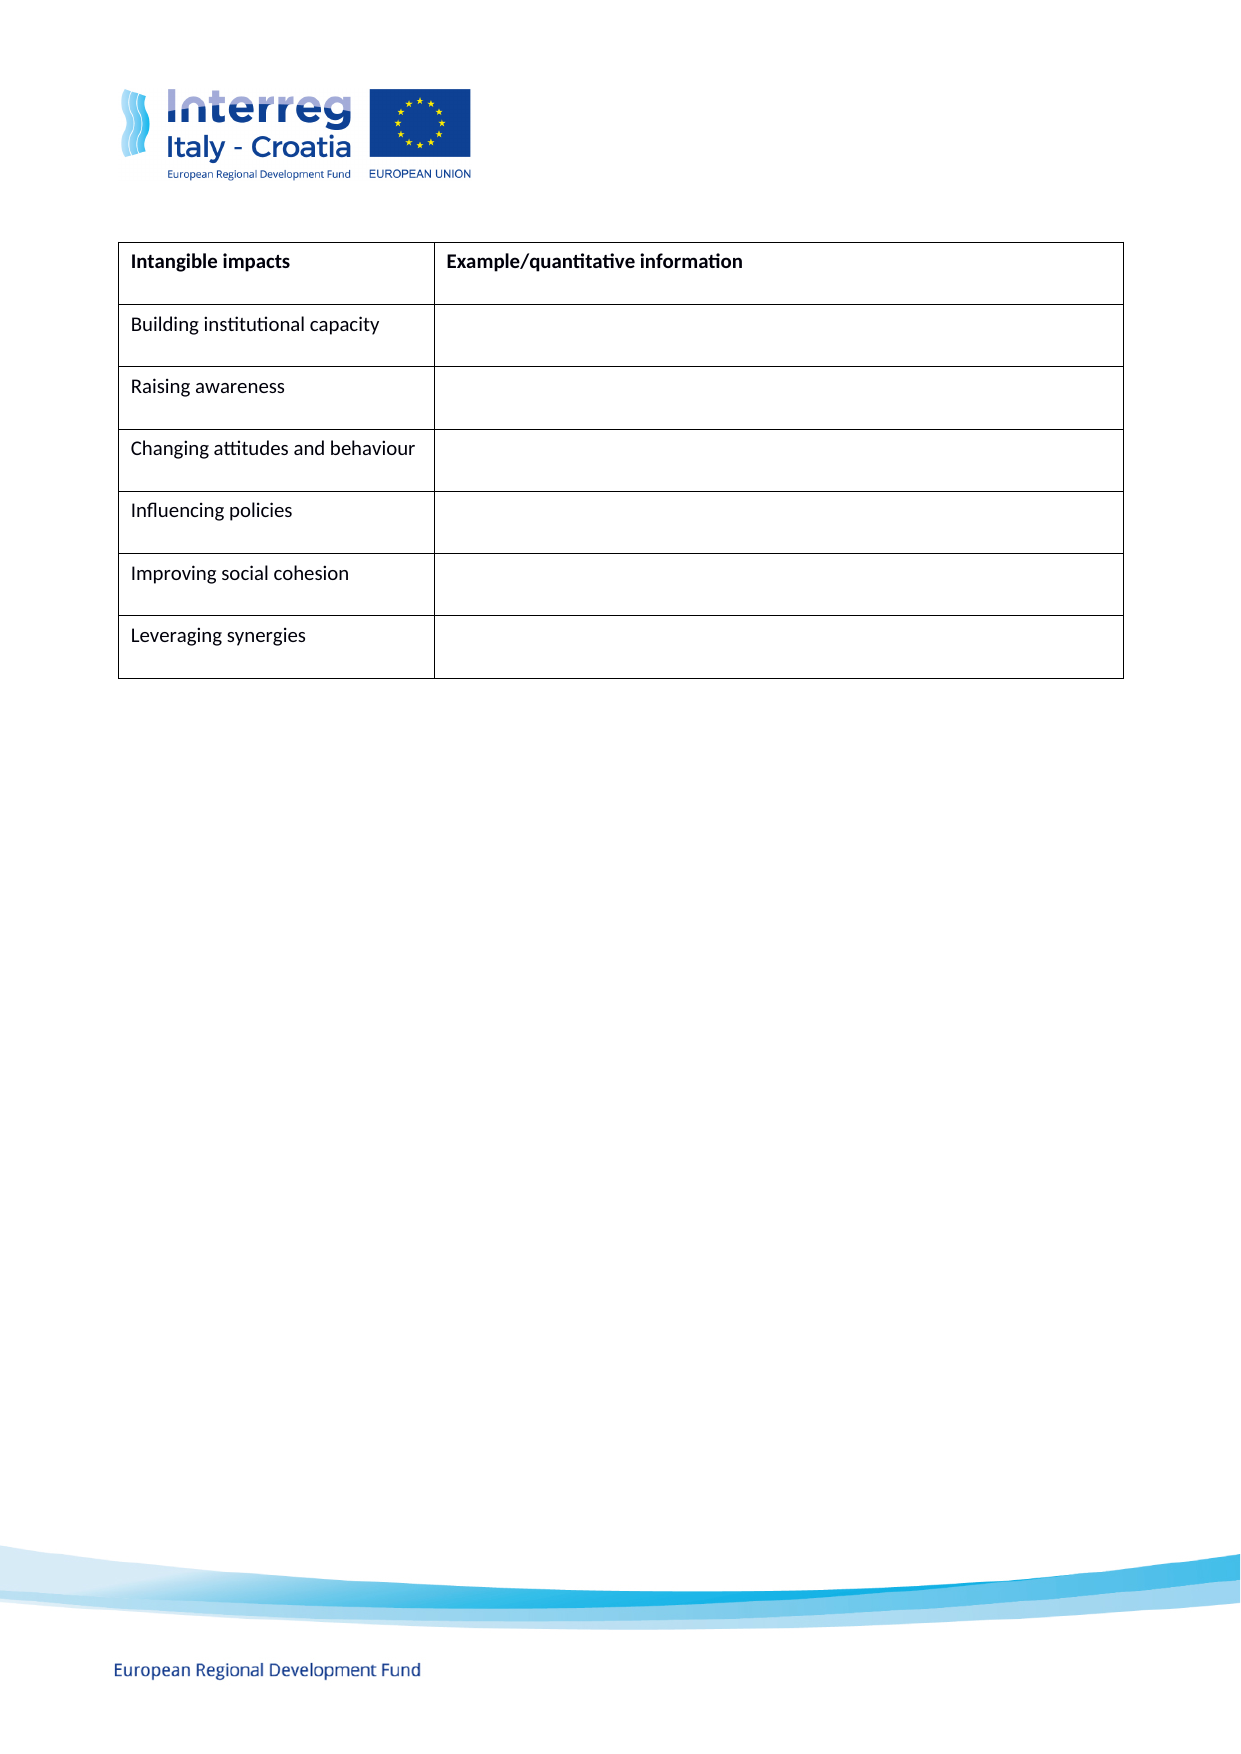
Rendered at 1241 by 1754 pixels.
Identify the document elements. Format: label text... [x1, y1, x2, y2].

table_cell [435, 492, 1123, 553]
table_cell [435, 554, 1123, 615]
picture [0, 1468, 1241, 1752]
table_cell Raising awareness [119, 367, 434, 428]
table_cell [435, 430, 1123, 491]
picture [118, 88, 473, 181]
table_header Example/quantitative information [435, 243, 1123, 304]
table_cell [435, 367, 1123, 428]
table_cell Improving social cohesion [119, 554, 434, 615]
table_cell Building institutional capacity [119, 305, 434, 366]
table_cell Influencing policies [119, 492, 434, 553]
table_cell Leveraging synergies [119, 616, 434, 678]
table_cell Changing attitudes and behaviour [119, 430, 434, 491]
table_header Intangible impacts [119, 243, 434, 304]
table_cell [435, 305, 1123, 366]
table_cell [435, 616, 1123, 678]
